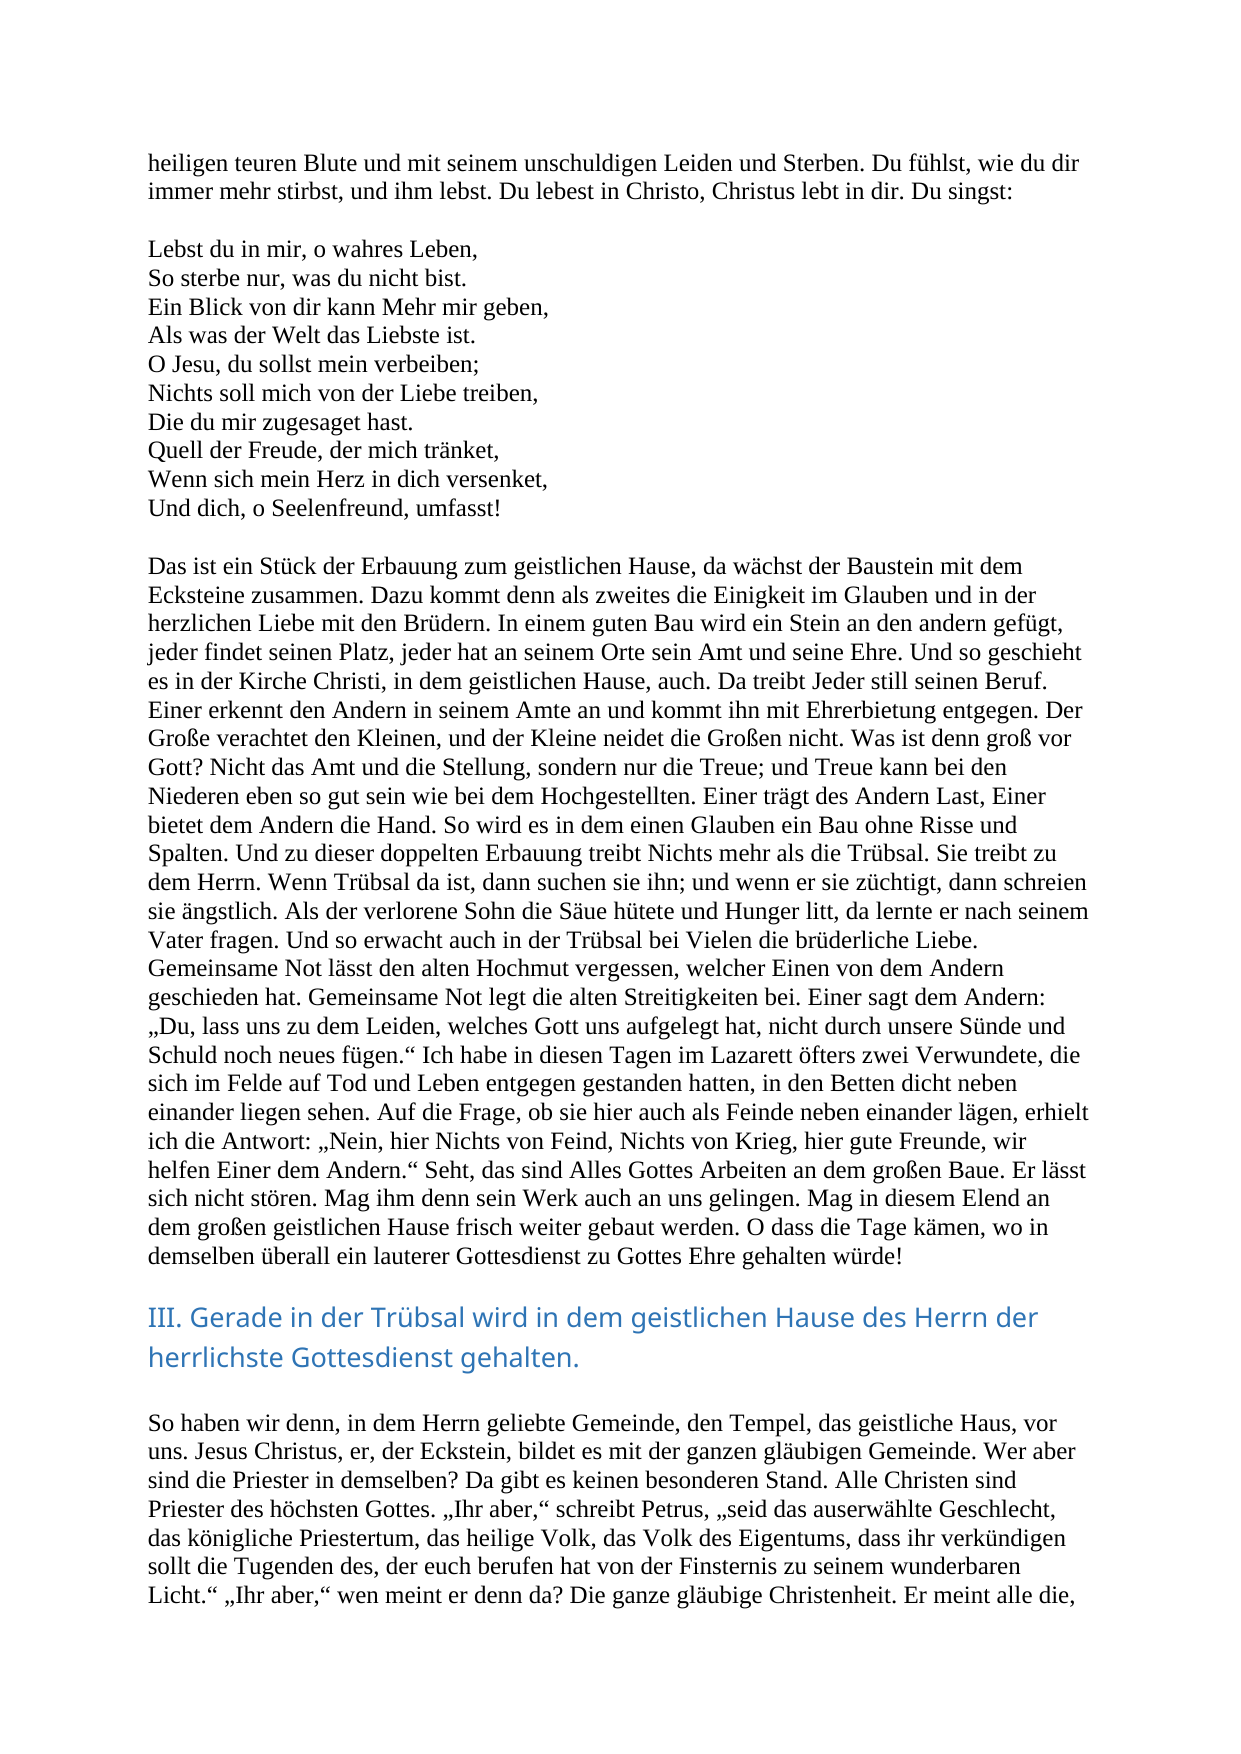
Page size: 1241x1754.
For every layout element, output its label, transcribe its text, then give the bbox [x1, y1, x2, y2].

text Das ist ein Stück der Erbauung zum geistlichen Hause, da wächst der Baustein mit dem Ecksteine zusammen. Dazu kommt denn als zweites die Einigkeit im Glauben und in der herzlichen Liebe mit den Brüdern. In einem guten Bau wird ein Stein an den andern gefügt, jeder findet seinen Platz, jeder hat an seinem Orte sein Amt und seine Ehre. Und so geschieht es in der Kirche Christi, in dem geistlichen Hause, auch. Da treibt Jeder still seinen Beruf. Einer erkennt den Andern in seinem Amte an und kommt ihn mit Ehrerbietung entgegen. Der Große verachtet den Kleinen, und der Kleine neidet die Großen nicht. Was ist denn groß vor Gott? Nicht das Amt und die Stellung, sondern nur die Treue; und Treue kann bei den Niederen eben so gut sein wie bei dem Hochgestellten. Einer trägt des Andern Last, Einer bietet dem Andern die Hand. So wird es in dem einen Glauben ein Bau ohne Risse und Spalten. Und zu dieser doppelten Erbauung treibt Nichts mehr als die Trübsal. Sie treibt zu dem Herrn. Wenn Trübsal da ist, dann suchen sie ihn; und wenn er sie züchtigt, dann schreien sie ängstlich. Als der verlorene Sohn die Säue hütete und Hunger litt, da lernte er nach seinem Vater fragen. Und so erwacht auch in der Trübsal bei Vielen die brüderliche Liebe. Gemeinsame Not lässt den alten Hochmut vergessen, welcher Einen von dem Andern geschieden hat. Gemeinsame Not legt die alten Streitigkeiten bei. Einer sagt dem Andern: „Du, lass uns zu dem Leiden, welches Gott uns aufgelegt hat, nicht durch unsere Sünde und Schuld noch neues fügen.“ Ich habe in diesen Tagen im Lazarett öfters zwei Verwundete, die sich im Felde auf Tod und Leben entgegen gestanden hatten, in den Betten dicht neben einander liegen sehen. Auf die Frage, ob sie hier auch als Feinde neben einander lägen, erhielt ich die Antwort: „Nein, hier Nichts von Feind, Nichts von Krieg, hier gute Freunde, wir helfen Einer dem Andern.“ Seht, das sind Alles Gottes Arbeiten an dem großen Baue. Er lässt sich nicht stören. Mag ihm denn sein Werk auch an uns gelingen. Mag in diesem Elend an dem großen geistlichen Hause frisch weiter gebaut werden. O dass die Tage kämen, wo in demselben überall ein lauterer Gottesdienst zu Gottes Ehre gehalten würde! [148, 580, 1093, 1298]
text Lebst du in mir, o wahres Leben, So sterbe nur, was du nicht bist. Ein Blick von dir kann Mehr mir geben, Als was der Welt das Liebste ist. O Jesu, du sollst mein verbeiben; Nichts soll mich von der Liebe treiben, Die du mir zugesaget hast. Quell der Freude, der mich tränket, Wenn sich mein Herz in dich versenket, Und dich, o Seelenfreund, umfasst! [148, 263, 1093, 551]
subtitle III. Gerade in der Trübsal wird in dem geistlichen Hause des Herrn der herrlichste Gottesdienst gehalten. [148, 1328, 1093, 1404]
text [148, 1436, 1093, 1609]
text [148, 148, 1093, 234]
